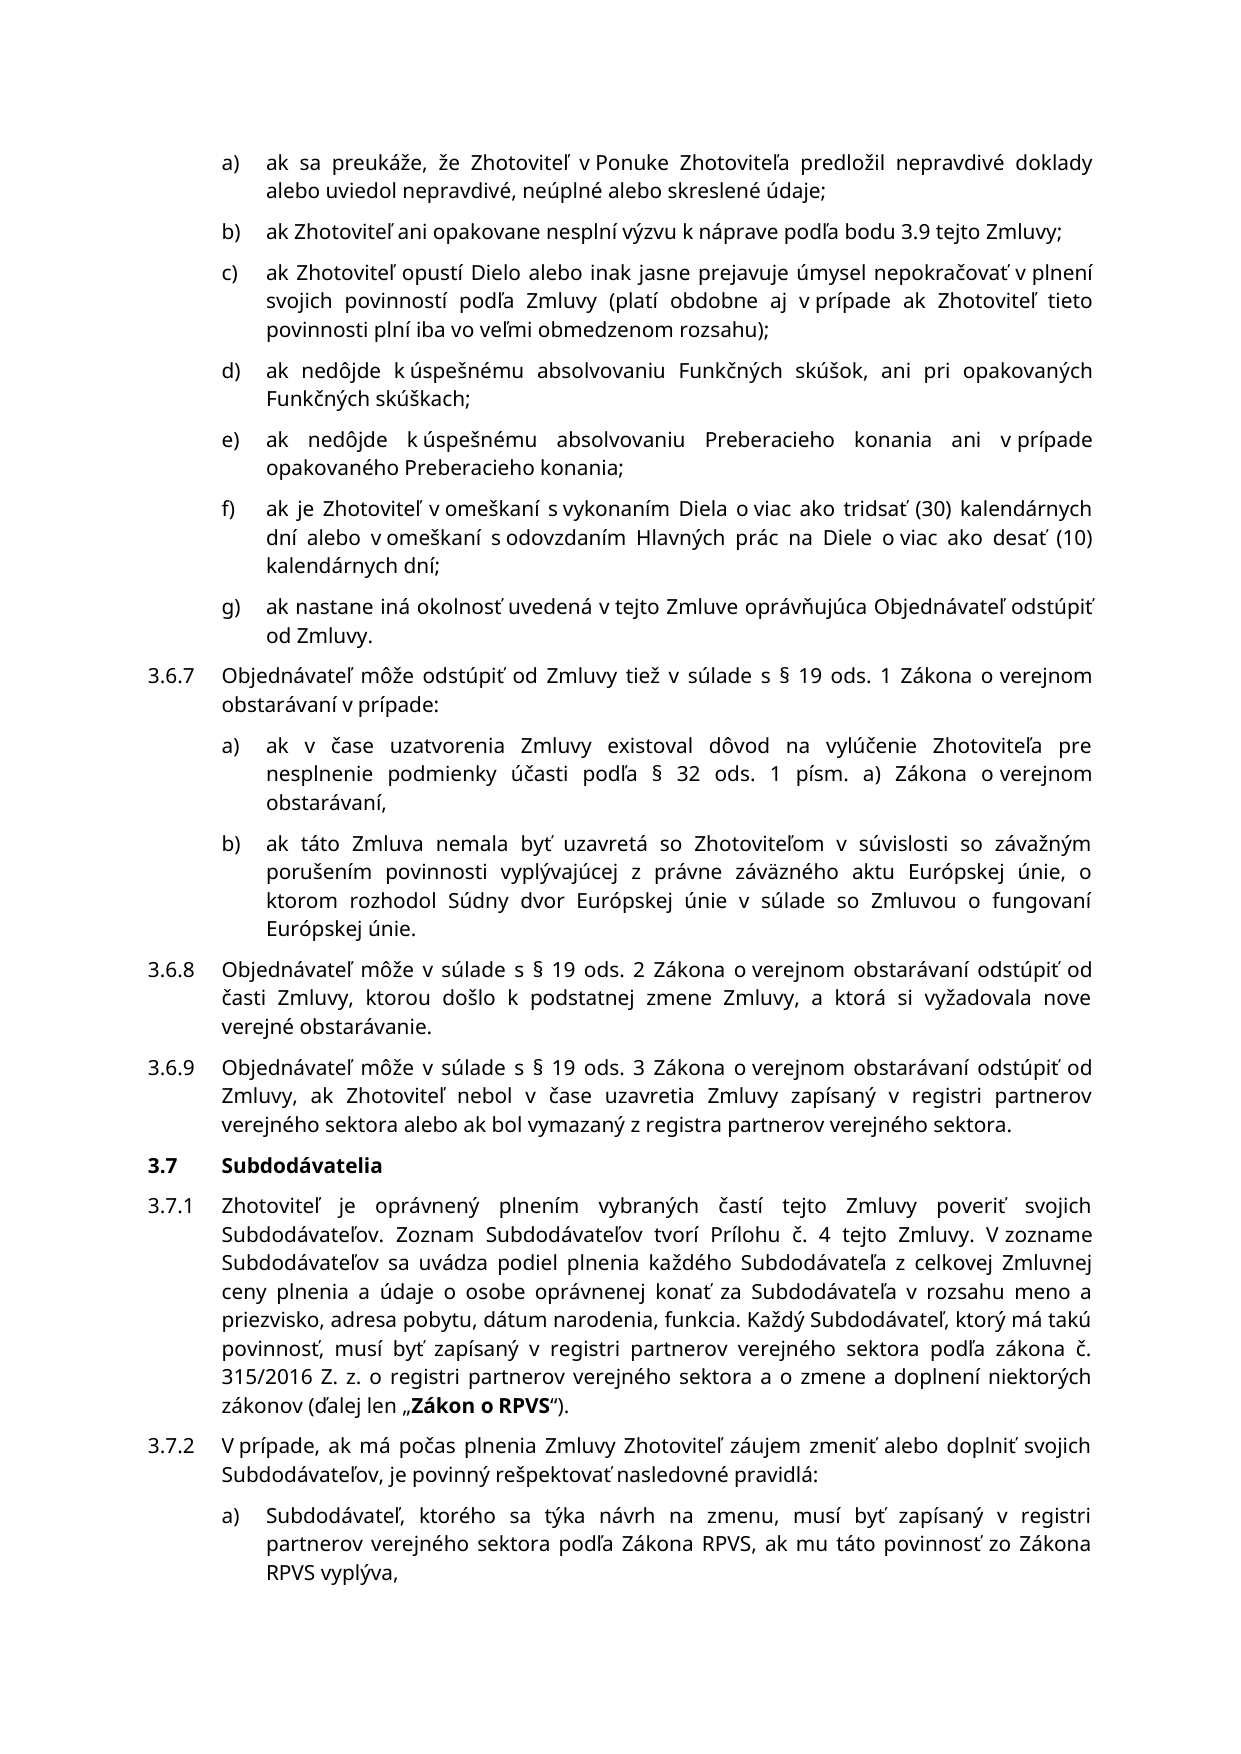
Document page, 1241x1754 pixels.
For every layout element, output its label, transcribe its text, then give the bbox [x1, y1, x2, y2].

list Objednávateľ môže v súlade s § 19 ods. 3 Zákona o verejnom obstarávaní odstúpiť od Zmluvy, ak Zhotoviteľ nebol v čase uzavretia Zmluvy zapísaný v registri partnerov verejného sektora alebo ak bol vymazaný z registra partnerov verejného sektora. [148, 1053, 1093, 1138]
list ak Zhotoviteľ ani opakovane nesplní výzvu k náprave podľa bodu 3.9 tejto Zmluvy; [221, 217, 1093, 245]
list ak je Zhotoviteľ v omeškaní s vykonaním Diela o viac ako tridsať (30) kalendárnych dní alebo v omeškaní s odovzdaním Hlavných prác na Diele o viac ako desať (10) kalendárnych dní; [221, 494, 1093, 580]
list ak nedôjde k úspešnému absolvovaniu Preberacieho konania ani v prípade opakovaného Preberacieho konania; [221, 425, 1093, 482]
list ak táto Zmluva nemala byť uzavretá so Zhotoviteľom v súvislosti so závažným porušením povinnosti vyplývajúcej z právne záväzného aktu Európskej únie, o ktorom rozhodol Súdny dvor Európskej únie v súlade so Zmluvou o fungovaní Európskej únie. [221, 829, 1093, 943]
list ak sa preukáže, že Zhotoviteľ v Ponuke Zhotoviteľa predložil nepravdivé doklady alebo uviedol nepravdivé, neúplné alebo skreslené údaje; [221, 148, 1093, 204]
list Subdodávatelia [148, 1151, 1093, 1179]
list V prípade, ak má počas plnenia Zmluvy Zhotoviteľ záujem zmeniť alebo doplniť svojich Subdodávateľov, je povinný rešpektovať nasledovné pravidlá: [148, 1432, 1093, 1488]
list Objednávateľ môže v súlade s § 19 ods. 2 Zákona o verejnom obstarávaní odstúpiť od časti Zmluvy, ktorou došlo k podstatnej zmene Zmluvy, a ktorá si vyžadovala nove verejné obstarávanie. [148, 955, 1093, 1040]
list ak nedôjde k úspešnému absolvovaniu Funkčných skúšok, ani pri opakovaných Funkčných skúškach; [221, 356, 1093, 413]
list ak Zhotoviteľ opustí Dielo alebo inak jasne prejavuje úmysel nepokračovať v plnení svojich povinností podľa Zmluvy (platí obdobne aj v prípade ak Zhotoviteľ tieto povinnosti plní iba vo veľmi obmedzenom rozsahu); [221, 258, 1093, 343]
list Zhotoviteľ je oprávnený plnením vybraných častí tejto Zmluvy poveriť svojich Subdodávateľov. Zoznam Subdodávateľov tvorí Prílohu č. 4 tejto Zmluvy. V zozname Subdodávateľov sa uvádza podiel plnenia každého Subdodávateľa z celkovej Zmluvnej ceny plnenia a údaje o osobe oprávnenej konať za Subdodávateľa v rozsahu meno a priezvisko, adresa pobytu, dátum narodenia, funkcia. Každý Subdodávateľ, ktorý má takú povinnosť, musí byť zapísaný v registri partnerov verejného sektora podľa zákona č. 315/2016 Z. z. o registri partnerov verejného sektora a o zmene a doplnení niektorých zákonov (ďalej len „Zákon o RPVS“). [148, 1192, 1093, 1419]
list ak nastane iná okolnosť uvedená v tejto Zmluve oprávňujúca Objednávateľ odstúpiť od Zmluvy. [221, 592, 1093, 649]
list ak v čase uzatvorenia Zmluvy existoval dôvod na vylúčenie Zhotoviteľa pre nesplnenie podmienky účasti podľa § 32 ods. 1 písm. a) Zákona o verejnom obstarávaní, [221, 731, 1093, 816]
list Objednávateľ môže odstúpiť od Zmluvy tiež v súlade s § 19 ods. 1 Zákona o verejnom obstarávaní v prípade: [148, 662, 1093, 718]
list Subdodávateľ, ktorého sa týka návrh na zmenu, musí byť zapísaný v registri partnerov verejného sektora podľa Zákona RPVS, ak mu táto povinnosť zo Zákona RPVS vyplýva, [221, 1501, 1093, 1586]
